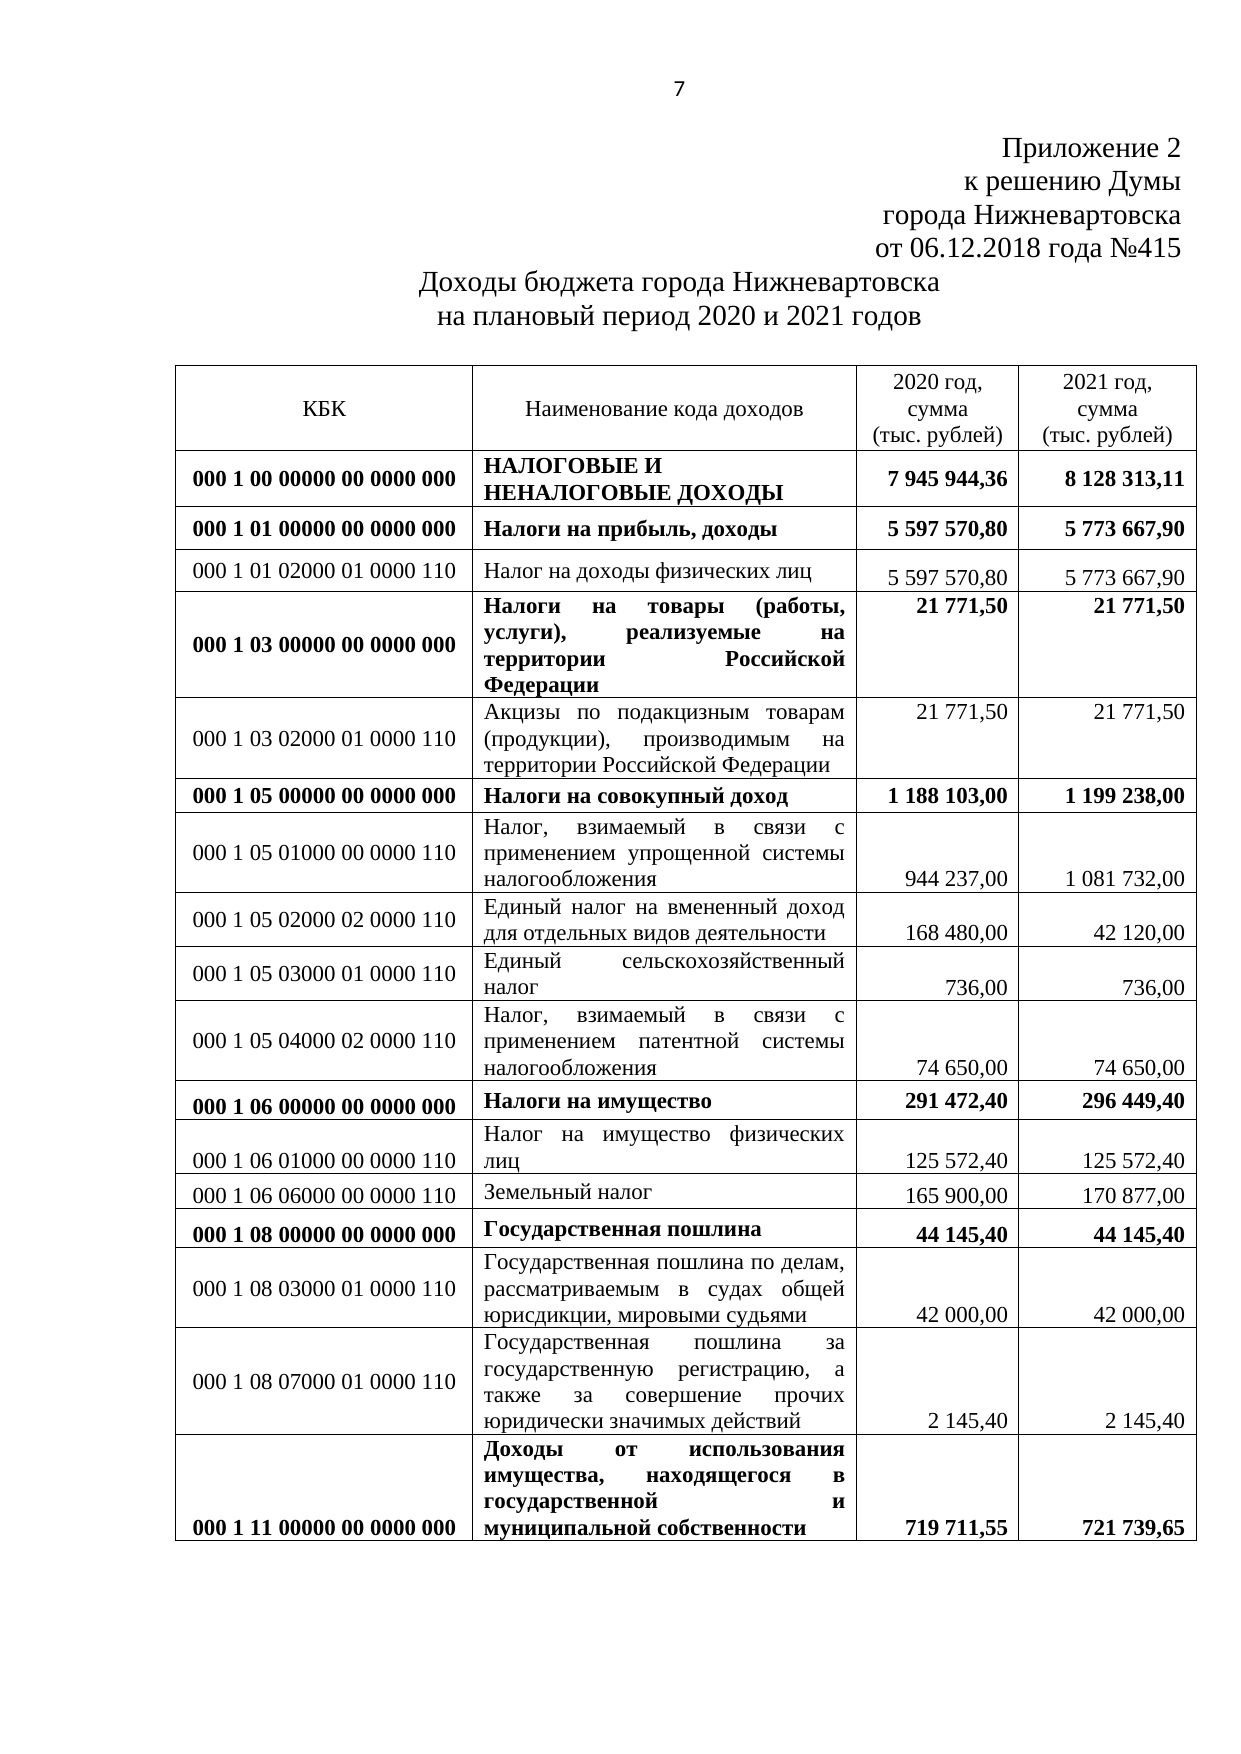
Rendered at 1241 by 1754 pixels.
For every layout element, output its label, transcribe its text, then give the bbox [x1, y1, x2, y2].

table_cell 44 145,40 [857, 1209, 1018, 1247]
table_cell 000 1 08 07000 01 0000 110 [176, 1328, 472, 1434]
table_cell 1 199 238,00 [1019, 779, 1196, 812]
table_cell 21 771,50 [1019, 698, 1196, 777]
table_cell 44 145,40 [1019, 1209, 1196, 1247]
table_cell Налог на имущество физических лиц [473, 1120, 856, 1173]
table_cell 944 237,00 [857, 813, 1018, 892]
text Доходы бюджета города Нижневартовска [177, 264, 1181, 298]
table_cell Государственная пошлина [473, 1209, 856, 1247]
table_cell 000 1 05 04000 02 0000 110 [176, 1001, 472, 1080]
table_cell 21 771,50 [1019, 592, 1196, 697]
table_cell 291 472,40 [857, 1081, 1018, 1119]
table_cell Государственная пошлина за государственную регистрацию, а также за совершение прочих юридически значимых действий [473, 1328, 856, 1434]
table_cell Налоги на товары (работы, услуги), реализуемые на территории Российской Федерации [473, 592, 856, 697]
table_cell 000 1 05 03000 01 0000 110 [176, 947, 472, 1000]
text на плановый период 2020 и 2021 годов [177, 298, 1181, 331]
table_cell 296 449,40 [1019, 1081, 1196, 1119]
table_cell Налог, взимаемый в связи с применением упрощенной системы налогообложения [473, 813, 856, 892]
table_cell 2 145,40 [1019, 1328, 1196, 1434]
table_cell 5 597 570,80 [857, 507, 1018, 549]
table_cell 2 145,40 [857, 1328, 1018, 1434]
table_cell 1 188 103,00 [857, 779, 1018, 812]
table_cell 000 1 06 01000 00 0000 110 [176, 1120, 472, 1173]
table_cell 721 739,65 [1019, 1435, 1196, 1540]
table_cell 74 650,00 [1019, 1001, 1196, 1080]
table_cell Налоги на имущество [473, 1081, 856, 1119]
table_cell 000 1 06 00000 00 0000 000 [176, 1081, 472, 1119]
table_cell Налоги на совокупный доход [473, 779, 856, 812]
table_cell 42 120,00 [1019, 893, 1196, 946]
table_cell 000 1 03 00000 00 0000 000 [176, 592, 472, 697]
table_cell 000 1 05 01000 00 0000 110 [176, 813, 472, 892]
table_cell 42 000,00 [1019, 1248, 1196, 1327]
text Приложение 2 [177, 130, 1181, 163]
table_cell Единый сельскохозяйственный налог [473, 947, 856, 1000]
table_cell 000 1 03 02000 01 0000 110 [176, 698, 472, 777]
table_cell 719 711,55 [857, 1435, 1018, 1540]
text города Нижневартовска [177, 197, 1181, 231]
table_cell Доходы от использования имущества, находящегося в государственной и муниципальной собственности [473, 1435, 856, 1540]
table_cell Акцизы по подакцизным товарам (продукции), производимым на территории Российской Федерации [473, 698, 856, 777]
table_cell 5 773 667,90 [1019, 507, 1196, 549]
table_cell 170 877,00 [1019, 1174, 1196, 1208]
table_cell 125 572,40 [857, 1120, 1018, 1173]
table_cell 000 1 00 00000 00 0000 000 [176, 451, 472, 506]
table_cell 5 773 667,90 [1019, 550, 1196, 591]
table_cell 000 1 01 00000 00 0000 000 [176, 507, 472, 549]
table_cell 168 480,00 [857, 893, 1018, 946]
text от 06.12.2018 года №415 [177, 231, 1181, 264]
table_cell 736,00 [857, 947, 1018, 1000]
table_cell 165 900,00 [857, 1174, 1018, 1208]
table_cell 8 128 313,11 [1019, 451, 1196, 506]
table_cell 1 081 732,00 [1019, 813, 1196, 892]
table_cell 74 650,00 [857, 1001, 1018, 1080]
table_header 2020 год, сумма (тыс. рублей) [857, 366, 1018, 450]
table_cell 000 1 06 06000 00 0000 110 [176, 1174, 472, 1208]
table_cell 000 1 08 00000 00 0000 000 [176, 1209, 472, 1247]
table_header Наименование кода доходов [473, 366, 856, 450]
table_cell Единый налог на вмененный доход для отдельных видов деятельности [473, 893, 856, 946]
table_cell 7 945 944,36 [857, 451, 1018, 506]
table_cell 000 1 05 00000 00 0000 000 [176, 779, 472, 812]
table_cell 21 771,50 [857, 592, 1018, 697]
table_cell 736,00 [1019, 947, 1196, 1000]
table_cell 42 000,00 [857, 1248, 1018, 1327]
table_cell 125 572,40 [1019, 1120, 1196, 1173]
text к решению Думы [177, 163, 1181, 197]
table_cell 000 1 01 02000 01 0000 110 [176, 550, 472, 591]
table_cell Земельный налог [473, 1174, 856, 1208]
table_cell 000 1 08 03000 01 0000 110 [176, 1248, 472, 1327]
table_header 2021 год, сумма (тыс. рублей) [1019, 366, 1196, 450]
table_cell Налог на доходы физических лиц [473, 550, 856, 591]
table_cell 21 771,50 [857, 698, 1018, 777]
table_cell Государственная пошлина по делам, рассматриваемым в судах общей юрисдикции, мировыми судьями [473, 1248, 856, 1327]
table_cell 000 1 05 02000 02 0000 110 [176, 893, 472, 946]
table_cell 000 1 11 00000 00 0000 000 [176, 1435, 472, 1540]
table_cell Налог, взимаемый в связи с применением патентной системы налогообложения [473, 1001, 856, 1080]
table_cell НАЛОГОВЫЕ И НЕНАЛОГОВЫЕ ДОХОДЫ [473, 451, 856, 506]
table_cell 5 597 570,80 [857, 550, 1018, 591]
table_header КБК [176, 366, 472, 450]
table_cell Налоги на прибыль, доходы [473, 507, 856, 549]
